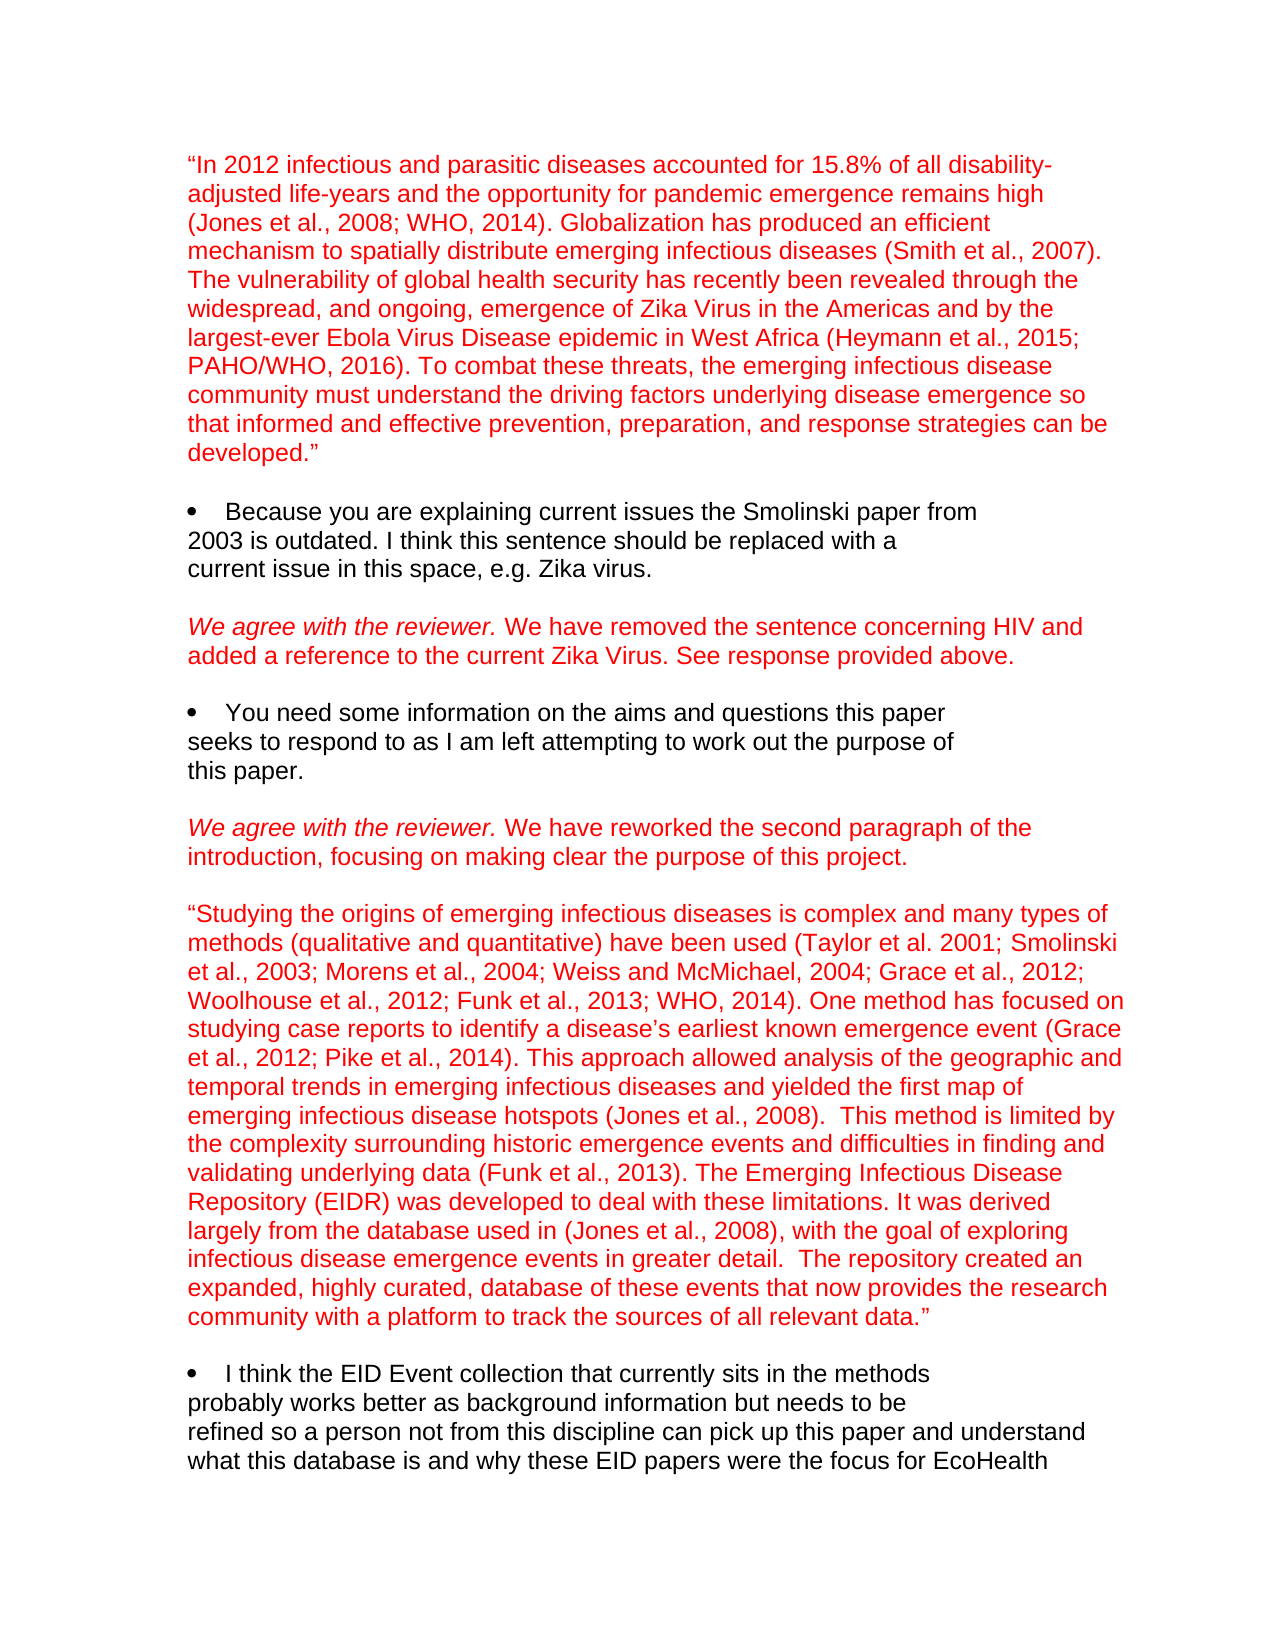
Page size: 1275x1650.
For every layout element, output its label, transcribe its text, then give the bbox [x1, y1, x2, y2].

text “Studying the origins of emerging infectious diseases is complex and many types of methods (qualitative and quantitative) have been used (Taylor et al. 2001; Smolinski et al., 2003; Morens et al., 2004; Weiss and McMichael, 2004; Grace et al., 2012; Woolhouse et al., 2012; Funk et al., 2013; WHO, 2014). One method has focused on studying case reports to identify a disease’s earliest known emergence event (Grace et al., 2012; Pike et al., 2014). This approach allowed analysis of the geographic and temporal trends in emerging infectious diseases and yielded the first map of emerging infectious disease hotspots (Jones et al., 2008). This method is limited by the complexity surrounding historic emergence events and difficulties in finding and validating underlying data (Funk et al., 2013). The Emerging Infectious Disease Repository (EIDR) was developed to deal with these limitations. It was derived largely from the database used in (Jones et al., 2008), with the goal of exploring infectious disease emergence events in greater detail. The repository created an expanded, highly curated, database of these events that now provides the research community with a platform to track the sources of all relevant data.” [187, 899, 1125, 1331]
list Because you are explaining current issues the Smolinski paper from [187, 497, 1125, 526]
text this paper. [187, 756, 1125, 784]
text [187, 1417, 1125, 1474]
text “In 2012 infectious and parasitic diseases accounted for 15.8% of all disability-adjusted life-years and the opportunity for pandemic emergence remains high (Jones et al., 2008; WHO, 2014). Globalization has produced an efficient mechanism to spatially distribute emerging infectious diseases (Smith et al., 2007). The vulnerability of global health security has recently been revealed through the widespread, and ongoing, emergence of Zika Virus in the Americas and by the largest-ever Ebola Virus Disease epidemic in West Africa (Heymann et al., 2015; PAHO/WHO, 2016). To combat these threats, the emerging infectious disease community must understand the driving factors underlying disease emergence so that informed and effective prevention, preparation, and response strategies can be developed.” [187, 150, 1125, 466]
list I think the EID Event collection that currently sits in the methods [187, 1359, 1125, 1388]
text probably works better as background information but needs to be [187, 1388, 1125, 1417]
text We agree with the reviewer. We have reworked the second paragraph of the introduction, focusing on making clear the purpose of this project. [187, 813, 1125, 871]
text 2003 is outdated. I think this sentence should be replaced with a [187, 526, 1125, 554]
list You need some information on the aims and questions this paper [187, 698, 1125, 727]
text seeks to respond to as I am left attempting to work out the purpose of [187, 727, 1125, 756]
text current issue in this space, e.g. Zika virus. [187, 554, 1125, 583]
text We agree with the reviewer. We have removed the sentence concerning HIV and added a reference to the current Zika Virus. See response provided above. [187, 612, 1125, 669]
